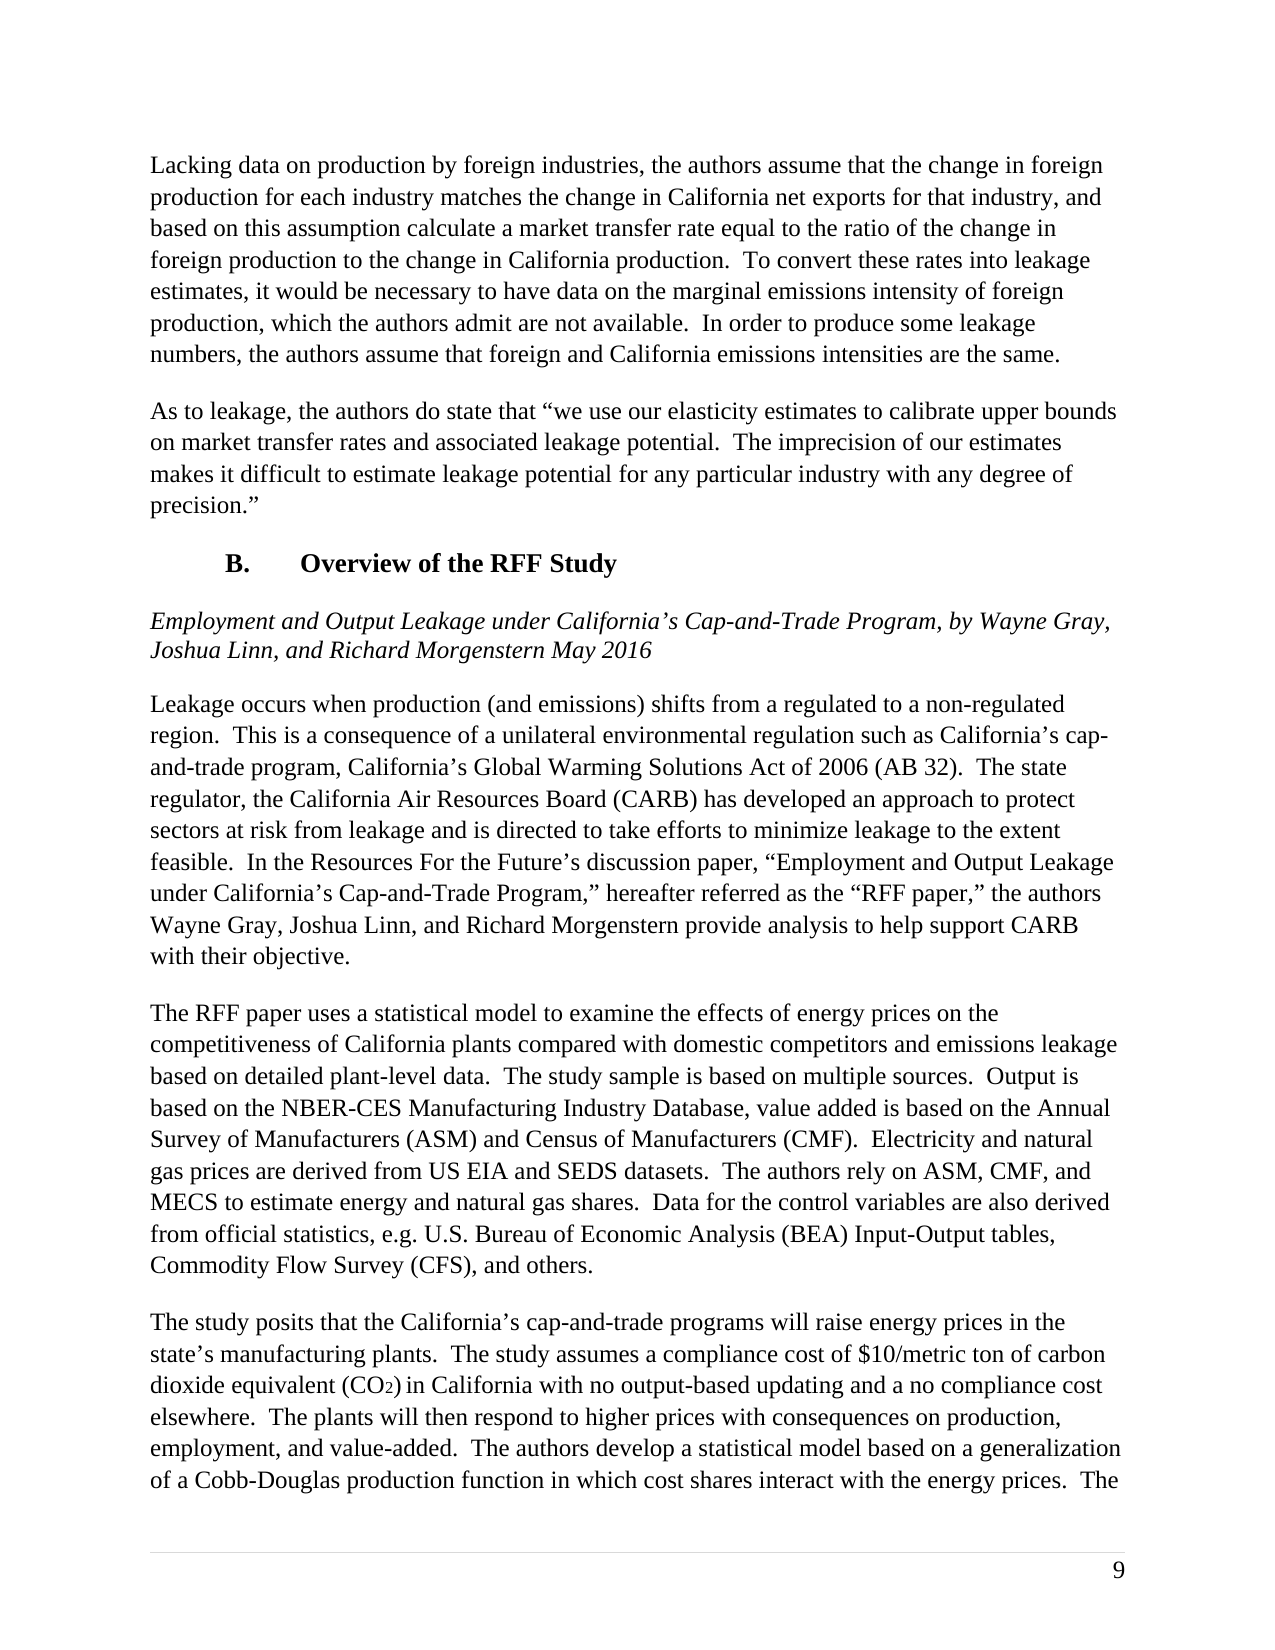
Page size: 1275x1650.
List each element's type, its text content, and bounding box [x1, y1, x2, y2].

text The RFF paper uses a statistical model to examine the effects of energy prices on the competitiveness of California plants compared with domestic competitors and emissions leakage based on detailed plant-level data. The study sample is based on multiple sources. Output is based on the NBER-CES Manufacturing Industry Database, value added is based on the Annual Survey of Manufacturers (ASM) and Census of Manufacturers (CMF). Electricity and natural gas prices are derived from US EIA and SEDS datasets. The authors rely on ASM, CMF, and MECS to estimate energy and natural gas shares. Data for the control variables are also derived from official statistics, e.g. U.S. Bureau of Economic Analysis (BEA) Input-Output tables, Commodity Flow Survey (CFS), and others. [150, 998, 1125, 1279]
text Leakage occurs when production (and emissions) shifts from a regulated to a non-regulated region. This is a consequence of a unilateral environmental regulation such as California’s cap-and-trade program, California’s Global Warming Solutions Act of 2006 (AB 32). The state regulator, the California Air Resources Board (CARB) has developed an approach to protect sectors at risk from leakage and is directed to take efforts to minimize leakage to the extent feasible. In the Resources For the Future’s discussion paper, “Employment and Output Leakage under California’s Cap-and-Trade Program,” hereafter referred as the “RFF paper,” the authors Wayne Gray, Joshua Linn, and Richard Morgenstern provide analysis to help support CARB with their objective. [150, 689, 1125, 970]
subtitle Overview of the RFF Study [225, 547, 1125, 578]
text As to leakage, the authors do state that “we use our elasticity estimates to calibrate upper bounds on market transfer rates and associated leakage potential. The imprecision of our estimates makes it difficult to estimate leakage potential for any particular industry with any degree of precision.” [150, 396, 1125, 519]
text Lacking data on production by foreign industries, the authors assume that the change in foreign production for each industry matches the change in California net exports for that industry, and based on this assumption calculate a market transfer rate equal to the ratio of the change in foreign production to the change in California production. To convert these rates into leakage estimates, it would be necessary to have data on the marginal emissions intensity of foreign production, which the authors admit are not available. In order to produce some leakage numbers, the authors assume that foreign and California emissions intensities are the same. [150, 150, 1125, 368]
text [150, 1307, 1125, 1494]
text Employment and Output Leakage under California’s Cap-and-Trade Program, by Wayne Gray, Joshua Linn, and Richard Morgenstern May 2016 [150, 606, 1125, 664]
